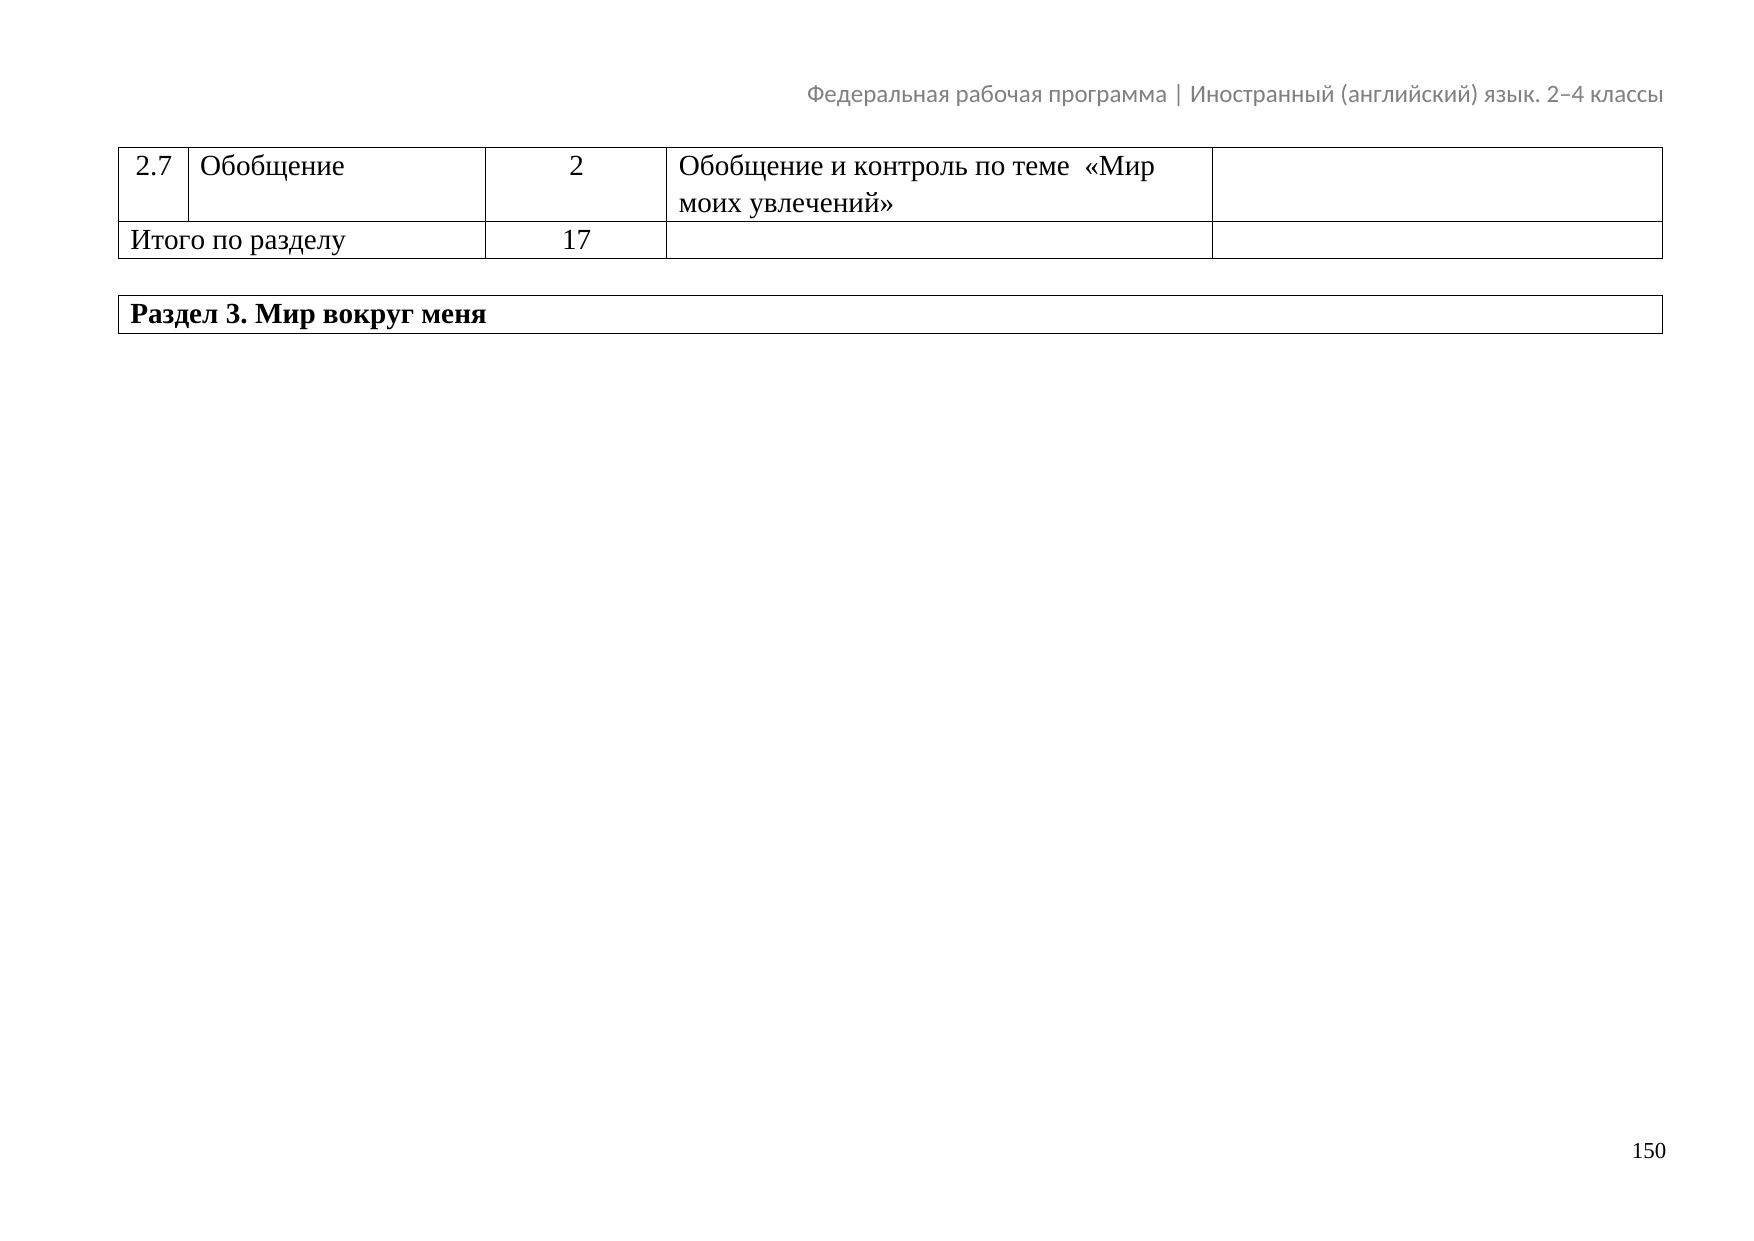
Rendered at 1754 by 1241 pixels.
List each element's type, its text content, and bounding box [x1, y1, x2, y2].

table_cell 2.7 [119, 148, 188, 221]
table_cell 2 [486, 148, 666, 221]
table_cell [667, 222, 1212, 258]
table_cell Обобщение и контроль по теме «Мир моих увлечений» [667, 148, 1212, 221]
table_cell [1213, 222, 1662, 258]
table_cell Итого по разделу [119, 222, 485, 258]
table_cell 17 [486, 222, 666, 258]
table_header Раздел 3. Мир вокруг меня [119, 296, 1662, 333]
table_cell Обобщение [189, 148, 485, 221]
table_header [1213, 148, 1662, 221]
